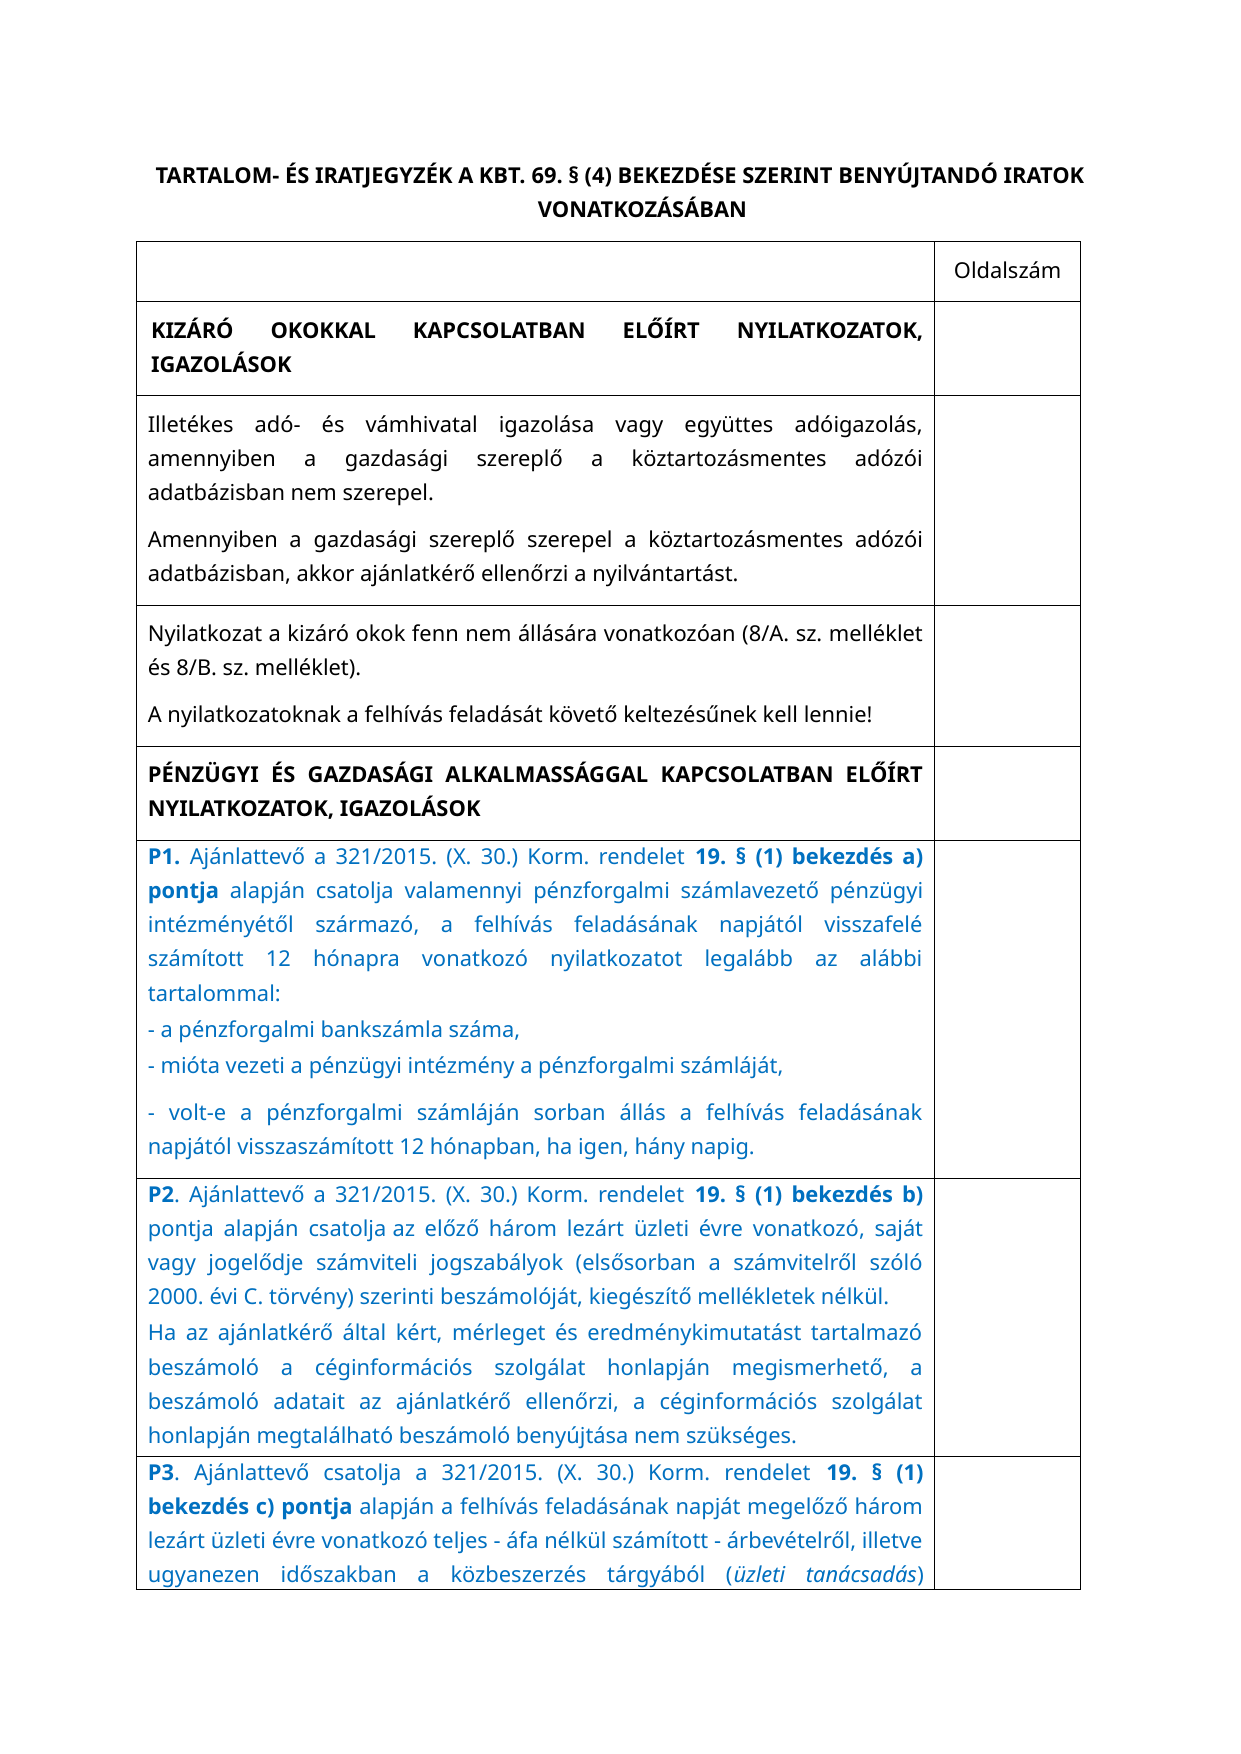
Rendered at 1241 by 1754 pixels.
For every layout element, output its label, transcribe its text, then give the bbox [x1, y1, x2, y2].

table_header Oldalszám [935, 242, 1080, 301]
table_cell Illetékes adó- és vámhivatal igazolása vagy együttes adóigazolás, amennyiben a gazdasági szereplő a köztartozásmentes adózói adatbázisban nem szerepel. Amennyiben a gazdasági szereplő szerepel a köztartozásmentes adózói adatbázisban, akkor ajánlatkérő ellenőrzi a nyilvántartást. [137, 396, 934, 605]
table_cell Kizáró okokkal kapcsolatban előírt nyilatkozatok, igazolások [137, 302, 934, 395]
table_cell Nyilatkozat a kizáró okok fenn nem állására vonatkozóan (8/A. sz. melléklet és 8/B. sz. melléklet). A nyilatkozatoknak a felhívás feladását követő keltezésűnek kell lennie! [137, 606, 934, 746]
table_cell [935, 302, 1080, 395]
table_cell P2. Ajánlattevő a 321/2015. (X. 30.) Korm. rendelet 19. § (1) bekezdés b) pontja alapján csatolja az előző három lezárt üzleti évre vonatkozó, saját vagy jogelődje számviteli jogszabályok (elsősorban a számvitelről szóló 2000. évi C. törvény) szerinti beszámolóját, kiegészítő mellékletek nélkül. Ha az ajánlatkérő által kért, mérleget és eredménykimutatást tartalmazó beszámoló a céginformációs szolgálat honlapján megismerhető, a beszámoló adatait az ajánlatkérő ellenőrzi, a céginformációs szolgálat honlapján megtalálható beszámoló benyújtása nem szükséges. [137, 1179, 934, 1456]
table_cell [137, 1457, 934, 1589]
table_cell [935, 606, 1080, 746]
table_cell P1. Ajánlattevő a 321/2015. (X. 30.) Korm. rendelet 19. § (1) bekezdés a) pontja alapján csatolja valamennyi pénzforgalmi számlavezető pénzügyi intézményétől származó, a felhívás feladásának napjától visszafelé számított 12 hónapra vonatkozó nyilatkozatot legalább az alábbi tartalommal: - a pénzforgalmi bankszámla száma, - mióta vezeti a pénzügyi intézmény a pénzforgalmi számláját, - volt-e a pénzforgalmi számláján sorban állás a felhívás feladásának napjától visszaszámított 12 hónapban, ha igen, hány napig. [137, 841, 934, 1177]
table_header [137, 242, 934, 301]
table_cell Pénzügyi és gazdasági ALKALMASSÁGGAL KAPCSOLATBAN ELŐÍRT NYILATKOZATOK, IGAZOLÁSOK [137, 747, 934, 840]
table_cell [935, 396, 1080, 605]
text TARTALOM- ÉS IRATJEGYZÉK A KBT. 69. § (4) BEKEZDÉSE SZERINT BENYÚJTANDÓ IRATOK VONATKOZÁSÁBAN [148, 160, 1092, 224]
table_cell [935, 841, 1080, 1177]
table_cell [935, 747, 1080, 840]
table_cell [935, 1179, 1080, 1456]
table_cell [935, 1457, 1080, 1589]
